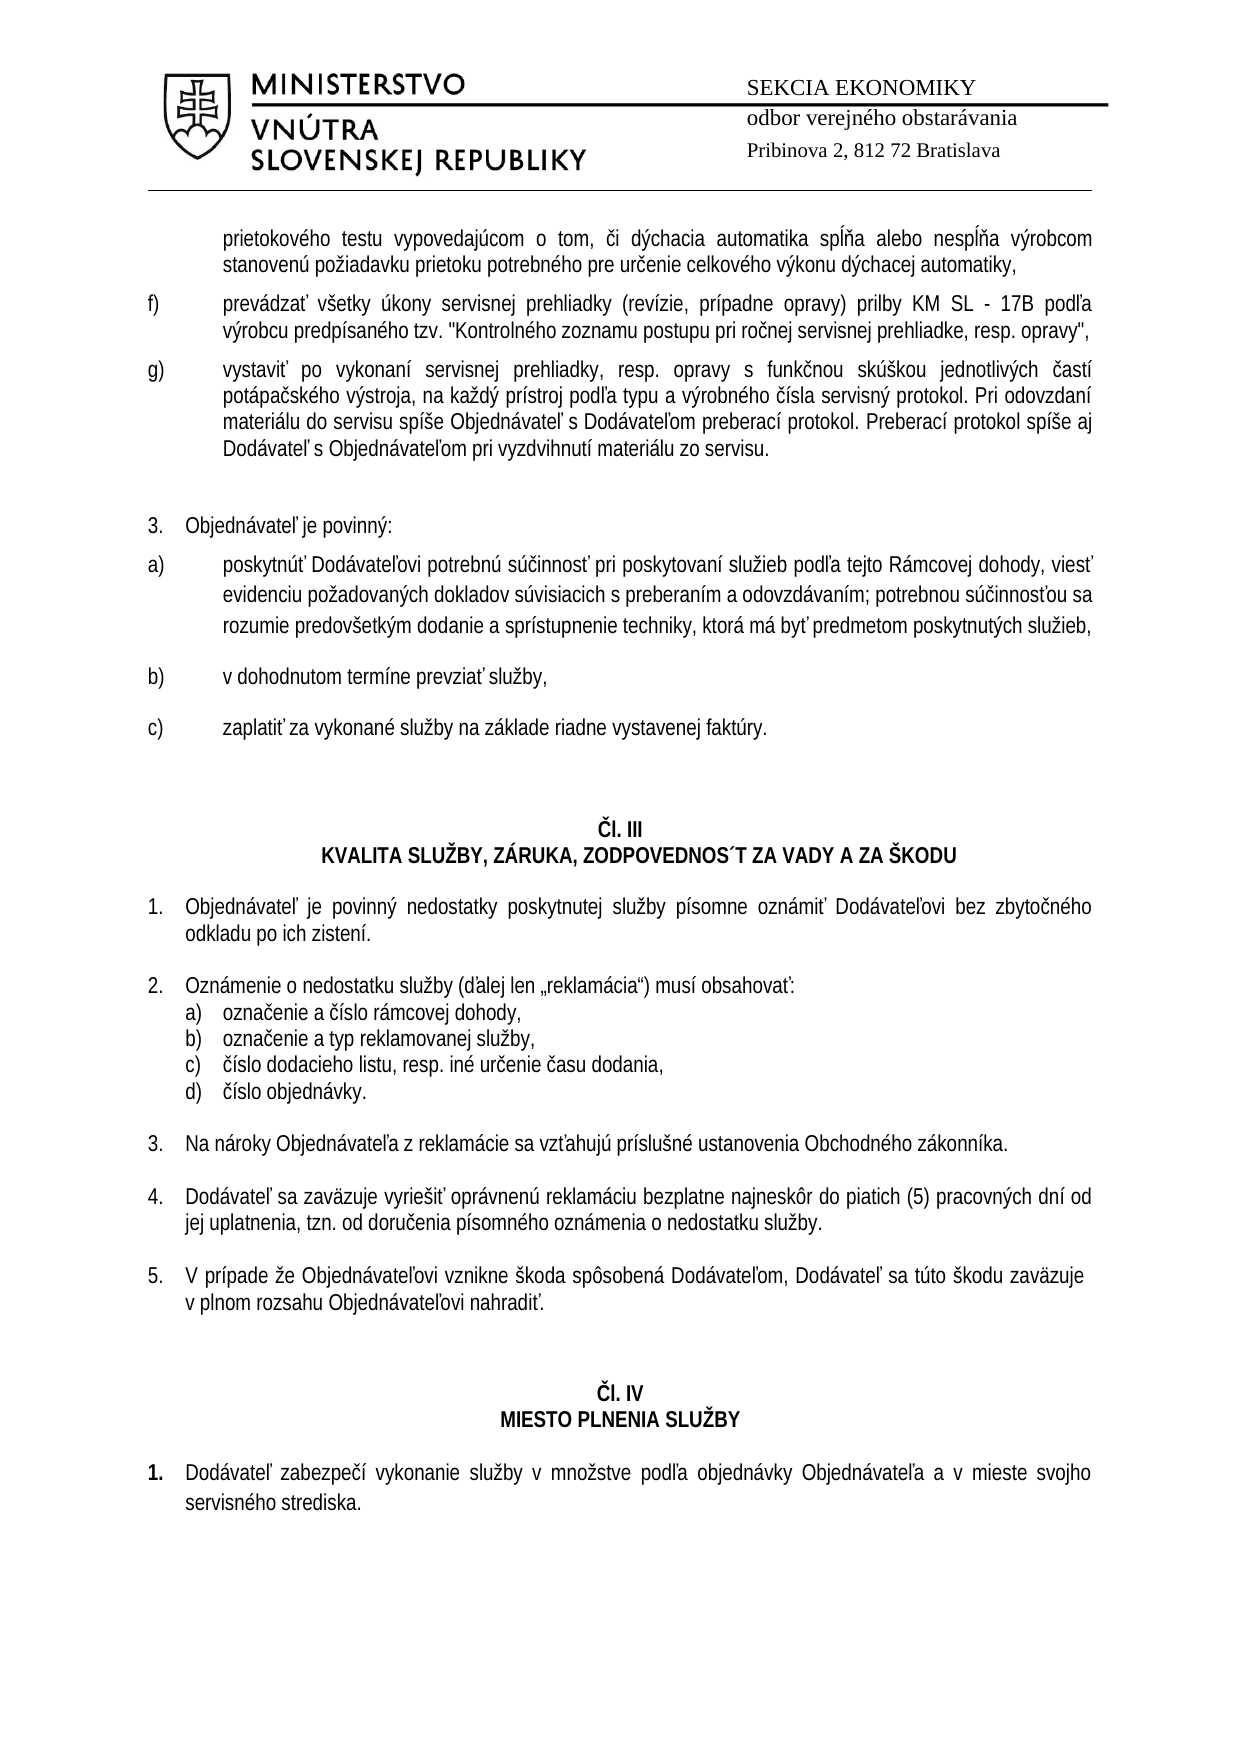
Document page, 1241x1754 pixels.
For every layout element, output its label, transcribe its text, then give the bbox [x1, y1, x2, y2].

list v dohodnutom termíne prevziať služby, [148, 663, 1092, 689]
list Objednávateľ je povinný: [148, 512, 1092, 539]
list číslo dodacieho listu, resp. iné určenie času dodania, [185, 1051, 1092, 1078]
picture [163, 73, 1109, 179]
list zaplatiť za vykonané služby na základe riadne vystavenej faktúry. [148, 714, 1092, 740]
list Objednávateľ je povinný nedostatky poskytnutej služby písomne oznámiť Dodávateľovi bez zbytočného odkladu po ich zistení. [148, 893, 1092, 946]
list Na nároky Objednávateľa z reklamácie sa vzťahujú príslušné ustanovenia Obchodného zákonníka. [148, 1130, 1092, 1157]
list prevádzať všetky úkony servisnej prehliadky (revízie, prípadne opravy) prilby KM SL - 17B podľa výrobcu predpísaného tzv. "Kontrolného zoznamu postupu pri ročnej servisnej prehliadke, resp. opravy", [148, 290, 1092, 343]
text KVALITA SLUŽBY, ZÁRUKA, ZODPOVEDNOS´T ZA VADY A ZA ŠKODU [185, 842, 1092, 868]
list Dodávateľ sa zaväzuje vyriešiť oprávnenú reklamáciu bezplatne najneskôr do piatich (5) pracovných dní od jej uplatnenia, tzn. od doručenia písomného oznámenia o nedostatku služby. [148, 1183, 1092, 1236]
text Čl. III [148, 816, 1092, 842]
text Čl. IV [148, 1380, 1092, 1406]
list označenie a číslo rámcovej dohody, [185, 998, 1092, 1025]
text MIESTO PLNENIA SLUŽBY [148, 1406, 1092, 1433]
list číslo objednávky. [185, 1078, 1092, 1104]
list Dodávateľ zabezpečí vykonanie služby v množstve podľa objednávky Objednávateľa a v mieste svojho servisného strediska. [148, 1459, 1092, 1516]
list poskytnúť Dodávateľovi potrebnú súčinnosť pri poskytovaní služieb podľa tejto Rámcovej dohody, viesť evidenciu požadovaných dokladov súvisiacich s preberaním a odovzdávaním; potrebnou súčinnosťou sa rozumie predovšetkým dodanie a sprístupnenie techniky, ktorá má byť predmetom poskytnutých služieb, [148, 551, 1092, 638]
list vystaviť po vykonaní servisnej prehliadky, resp. opravy s funkčnou skúškou jednotlivých častí potápačského výstroja, na každý prístroj podľa typu a výrobného čísla servisný protokol. Pri odovzdaní materiálu do servisu spíše Objednávateľ s Dodávateľom preberací protokol. Preberací protokol spíše aj Dodávateľ s Objednávateľom pri vyzdvihnutí materiálu zo servisu. [148, 356, 1092, 461]
list V prípade že Objednávateľovi vznikne škoda spôsobená Dodávateľom, Dodávateľ sa túto škodu zaväzuje v plnom rozsahu Objednávateľovi nahradiť. [148, 1262, 1092, 1315]
list označenie a typ reklamovanej služby, [185, 1025, 1092, 1051]
list Oznámenie o nedostatku služby (ďalej len „reklamácia“) musí obsahovať: [148, 972, 1092, 998]
